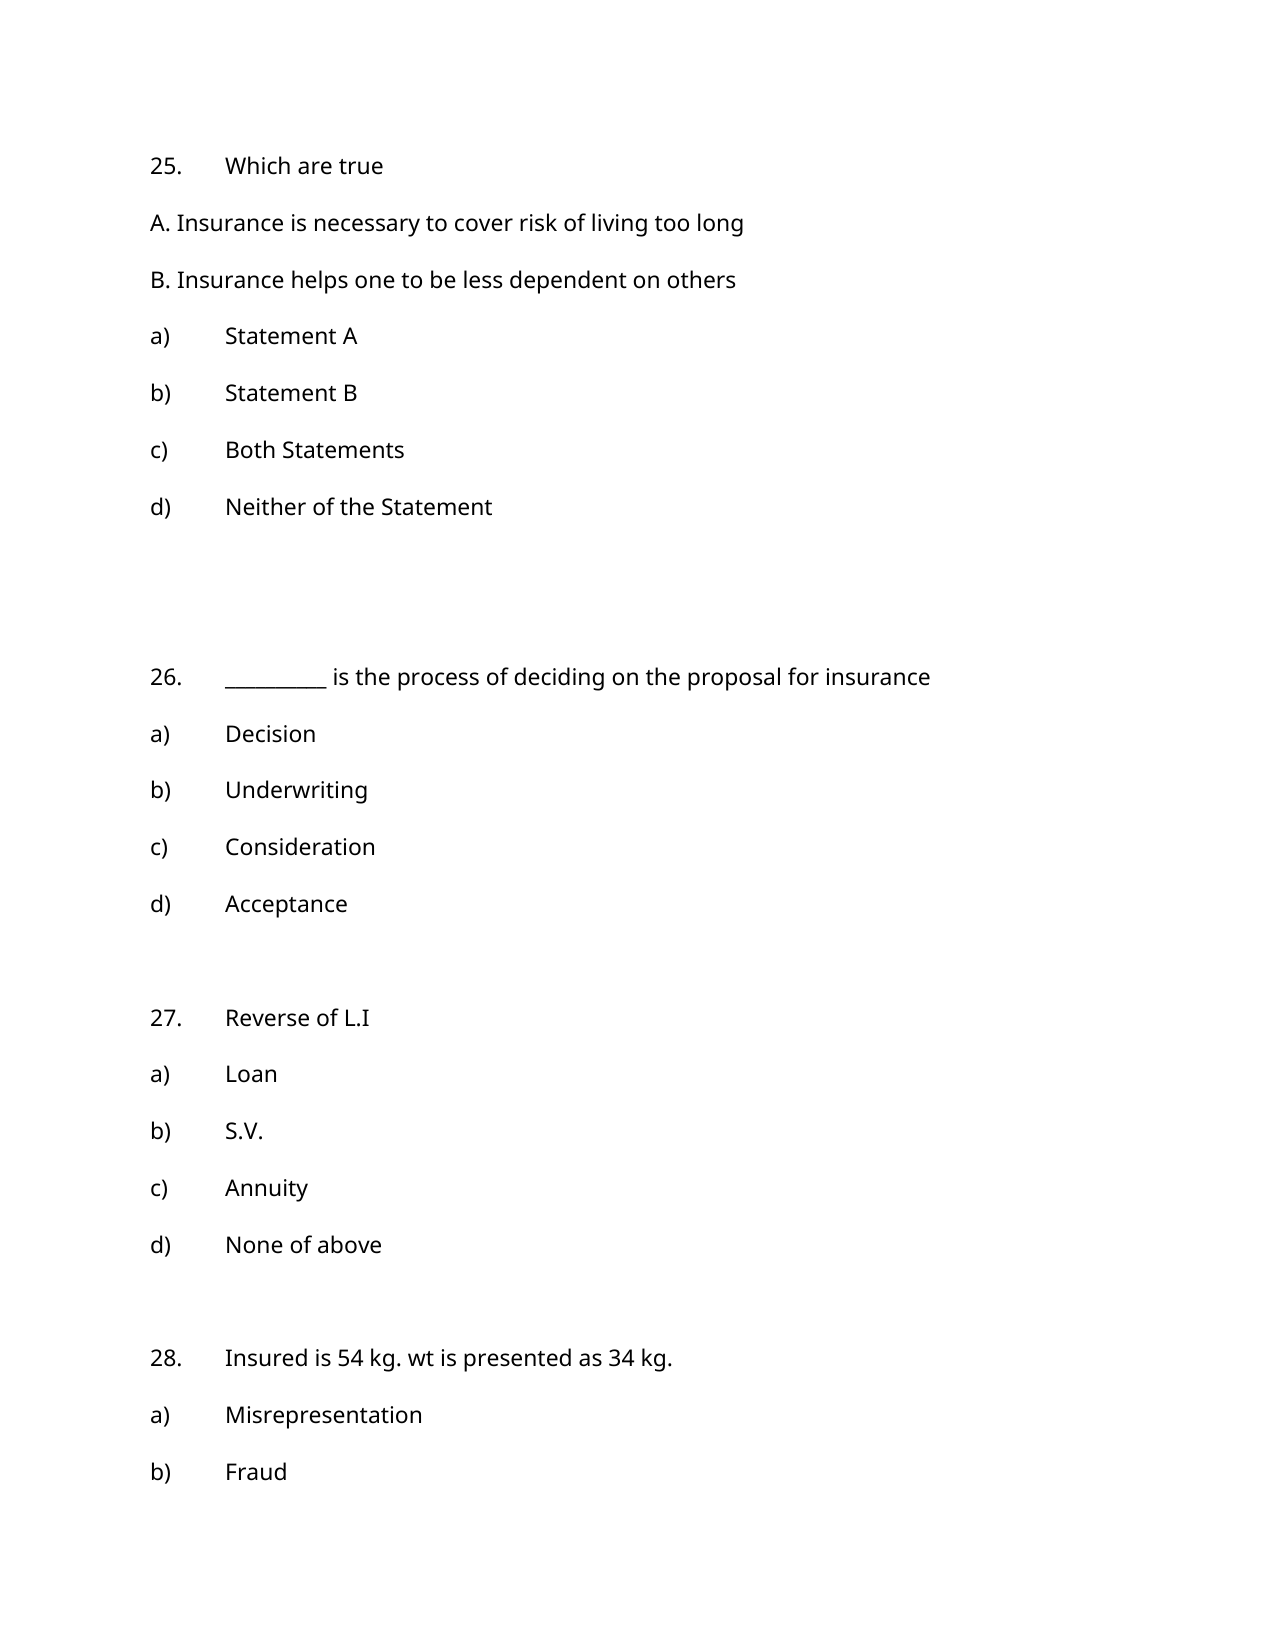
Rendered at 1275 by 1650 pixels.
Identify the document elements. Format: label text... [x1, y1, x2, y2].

text d) Acceptance [150, 888, 1125, 919]
text b) S.V. [150, 1115, 1125, 1146]
text 25. Which are true [150, 150, 1125, 181]
text d) Neither of the Statement [150, 491, 1125, 522]
text a) Statement A [150, 320, 1125, 352]
text 27. Reverse of L.I [150, 1002, 1125, 1033]
text c) Both Statements [150, 434, 1125, 465]
text 26. __________ is the process of deciding on the proposal for insurance [150, 661, 1125, 692]
text d) None of above [150, 1229, 1125, 1260]
text b) Fraud [150, 1456, 1125, 1487]
text a) Misrepresentation [150, 1399, 1125, 1430]
text a) Loan [150, 1058, 1125, 1089]
text a) Decision [150, 718, 1125, 749]
text b) Underwriting [150, 774, 1125, 806]
text A. Insurance is necessary to cover risk of living too long [150, 207, 1125, 238]
text c) Consideration [150, 831, 1125, 862]
text B. Insurance helps one to be less dependent on others [150, 263, 1125, 295]
text b) Statement B [150, 377, 1125, 408]
text c) Annuity [150, 1172, 1125, 1203]
text 28. Insured is 54 kg. wt is presented as 34 kg. [150, 1342, 1125, 1373]
